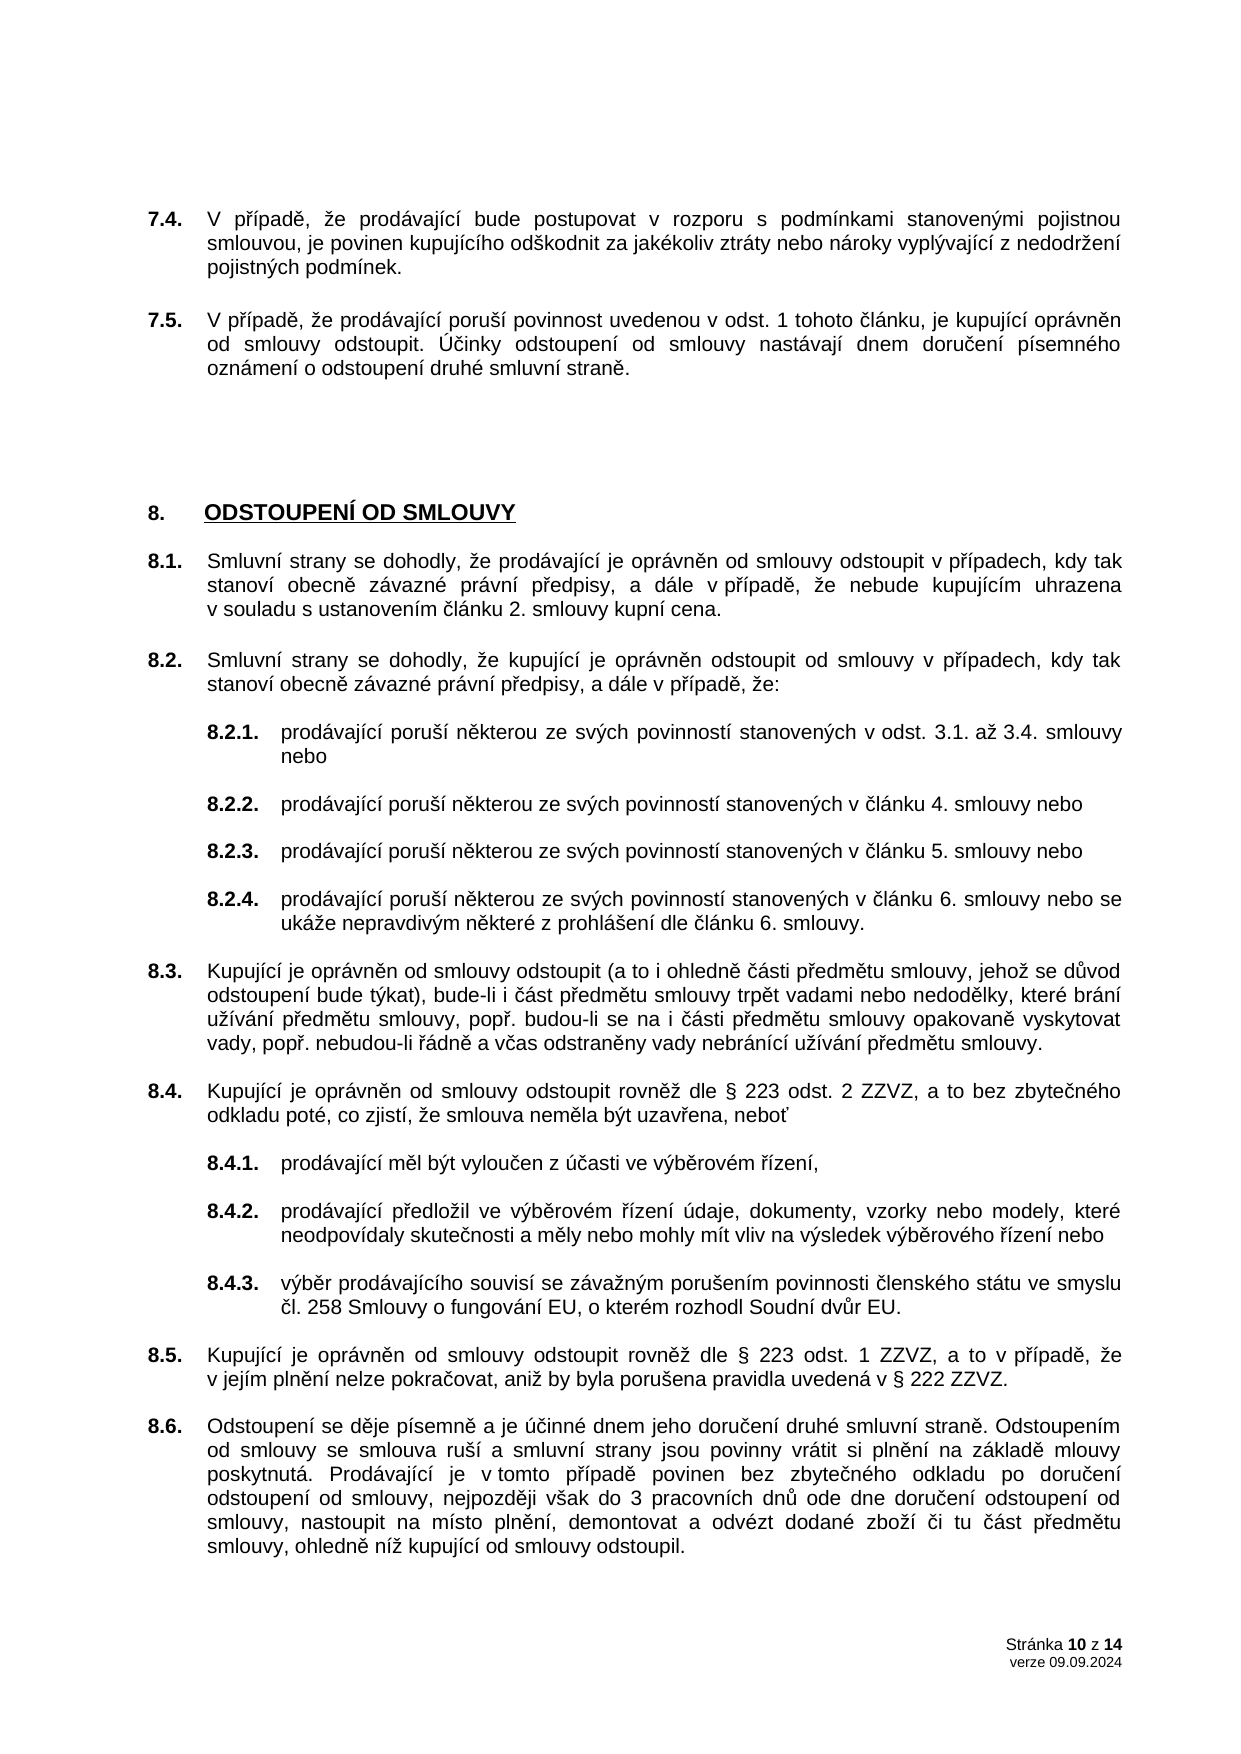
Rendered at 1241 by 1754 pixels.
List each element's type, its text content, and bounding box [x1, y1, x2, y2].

subtitle prodávající měl být vyloučen z účasti ve výběrovém řízení, [207, 1151, 1122, 1175]
subtitle Kupující je oprávněn od smlouvy odstoupit rovněž dle § 223 odst. 1 ZZVZ, a to v případě, že v jejím plnění nelze pokračovat, aniž by byla porušena pravidla uvedená v § 222 ZZVZ. [148, 1342, 1122, 1390]
subtitle V případě, že prodávající bude postupovat v rozporu s podmínkami stanovenými pojistnou smlouvou, je povinen kupujícího odškodnit za jakékoliv ztráty nebo nároky vyplývající z nedodržení pojistných podmínek. [148, 207, 1122, 279]
subtitle prodávající poruší některou ze svých povinností stanovených v článku 5. smlouvy nebo [207, 839, 1122, 863]
list ODSTOUPENÍ OD SMLOUVY [148, 499, 1122, 525]
subtitle V případě, že prodávající poruší povinnost uvedenou v odst. 1 tohoto článku, je kupující oprávněn od smlouvy odstoupit. Účinky odstoupení od smlouvy nastávají dnem doručení písemného oznámení o odstoupení druhé smluvní straně. [148, 307, 1122, 379]
subtitle prodávající předložil ve výběrovém řízení údaje, dokumenty, vzorky nebo modely, které neodpovídaly skutečnosti a měly nebo mohly mít vliv na výsledek výběrového řízení nebo [207, 1199, 1122, 1247]
subtitle prodávající poruší některou ze svých povinností stanovených v článku 6. smlouvy nebo se ukáže nepravdivým některé z prohlášení dle článku 6. smlouvy. [207, 887, 1122, 935]
subtitle prodávající poruší některou ze svých povinností stanovených v odst. 3.1. až 3.4. smlouvy nebo [207, 719, 1122, 767]
subtitle Kupující je oprávněn od smlouvy odstoupit (a to i ohledně části předmětu smlouvy, jehož se důvod odstoupení bude týkat), bude-li i část předmětu smlouvy trpět vadami nebo nedodělky, které brání užívání předmětu smlouvy, popř. budou-li se na i části předmětu smlouvy opakovaně vyskytovat vady, popř. nebudou-li řádně a včas odstraněny vady nebránící užívání předmětu smlouvy. [148, 959, 1122, 1055]
subtitle výběr prodávajícího souvisí se závažným porušením povinnosti členského státu ve smyslu čl. 258 Smlouvy o fungování EU, o kterém rozhodl Soudní dvůr EU. [207, 1271, 1122, 1318]
subtitle Smluvní strany se dohodly, že prodávající je oprávněn od smlouvy odstoupit v případech, kdy tak stanoví obecně závazné právní předpisy, a dále v případě, že nebude kupujícím uhrazena v souladu s ustanovením článku 2. smlouvy kupní cena. [148, 549, 1122, 621]
subtitle prodávající poruší některou ze svých povinností stanovených v článku 4. smlouvy nebo [207, 791, 1122, 815]
subtitle Odstoupení se děje písemně a je účinné dnem jeho doručení druhé smluvní straně. Odstoupením od smlouvy se smlouva ruší a smluvní strany jsou povinny vrátit si plnění na základě mlouvy poskytnutá. Prodávající je v tomto případě povinen bez zbytečného odkladu po doručení odstoupení od smlouvy, nejpozději však do 3 pracovních dnů ode dne doručení odstoupení od smlouvy, nastoupit na místo plnění, demontovat a odvézt dodané zboží či tu část předmětu smlouvy, ohledně níž kupující od smlouvy odstoupil. [148, 1414, 1122, 1558]
list Smluvní strany se dohodly, že kupující je oprávněn odstoupit od smlouvy v případech, kdy tak stanoví obecně závazné právní předpisy, a dále v případě, že: [148, 648, 1122, 696]
subtitle Kupující je oprávněn od smlouvy odstoupit rovněž dle § 223 odst. 2 ZZVZ, a to bez zbytečného odkladu poté, co zjistí, že smlouva neměla být uzavřena, neboť [148, 1079, 1122, 1127]
